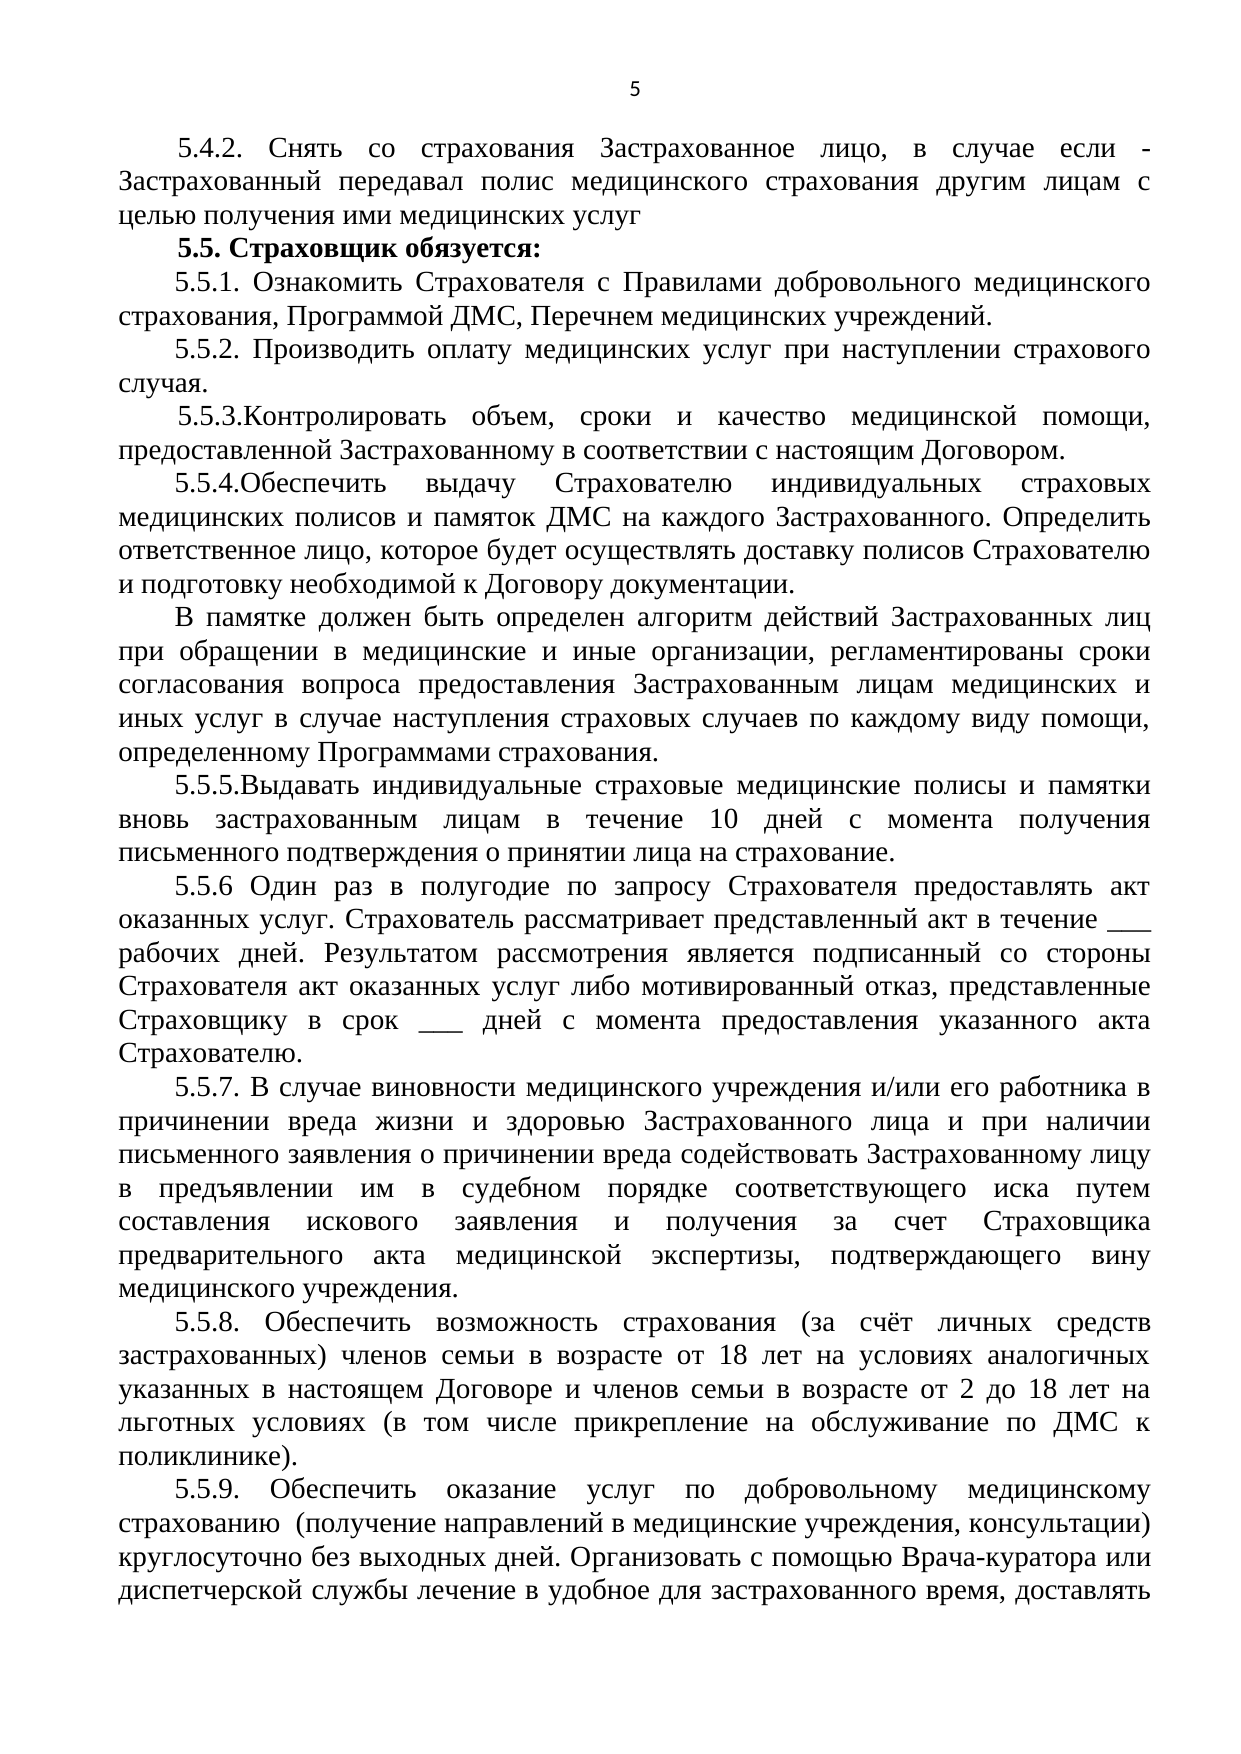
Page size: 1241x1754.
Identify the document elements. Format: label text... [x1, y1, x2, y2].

text В памятке должен быть определен алгоритм действий Застрахованных лиц при обращении в медицинские и иные организации, регламентированы сроки согласования вопроса предоставления Застрахованным лицам медицинских и иных услуг в случае наступления страховых случаев по каждому виду помощи, определенному Программами страхования. [118, 599, 1152, 767]
text 5.5.8. Обеспечить возможность страхования (за счёт личных средств застрахованных) членов семьи в возрасте от 18 лет на условиях аналогичных указанных в настоящем Договоре и членов семьи в возрасте от 2 до 18 лет на льготных условиях (в том числе прикрепление на обслуживание по ДМС к поликлинике). [118, 1304, 1152, 1472]
text 5.4.2. Снять со страхования Застрахованное лицо, в случае если - Застрахованный передавал полис медицинского страхования другим лицам с целью получения ими медицинских услуг [118, 130, 1152, 231]
text 5.5.7. В случае виновности медицинского учреждения и/или его работника в причинении вреда жизни и здоровью Застрахованного лица и при наличии письменного заявления о причинении вреда содействовать Застрахованному лицу в предъявлении им в судебном порядке соответствующего иска путем составления искового заявления и получения за счет Страховщика предварительного акта медицинской экспертизы, подтверждающего вину медицинского учреждения. [118, 1069, 1152, 1304]
text 5.5.6 Один раз в полугодие по запросу Страхователя предоставлять акт оказанных услуг. Страхователь рассматривает представленный акт в течение ___ рабочих дней. Результатом рассмотрения является подписанный со стороны Страхователя акт оказанных услуг либо мотивированный отказ, представленные Страховщику в срок ___ дней с момента предоставления указанного акта Страхователю. [118, 868, 1152, 1069]
text 5.5.5.Выдавать индивидуальные страховые медицинские полисы и памятки вновь застрахованным лицам в течение 10 дней с момента получения письменного подтверждения о принятии лица на страхование. [118, 767, 1152, 868]
text 5.5.1. Ознакомить Страхователя с Правилами добровольного медицинского страхования, Программой ДМС, Перечнем медицинских учреждений. [118, 264, 1152, 331]
text 5.5.4.Обеспечить выдачу Страхователю индивидуальных страховых медицинских полисов и памяток ДМС на каждого Застрахованного. Определить ответственное лицо, которое будет осуществлять доставку полисов Страхователю и подготовку необходимой к Договору документации. [118, 465, 1152, 599]
text 5.5. Страховщик обязуется: [118, 231, 1152, 264]
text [118, 1472, 1152, 1606]
text 5.5.3.Контролировать объем, сроки и качество медицинской помощи, предоставленной Застрахованному в соответствии с настоящим Договором. [118, 398, 1152, 465]
text 5.5.2. Производить оплату медицинских услуг при наступлении страхового случая. [118, 331, 1152, 398]
